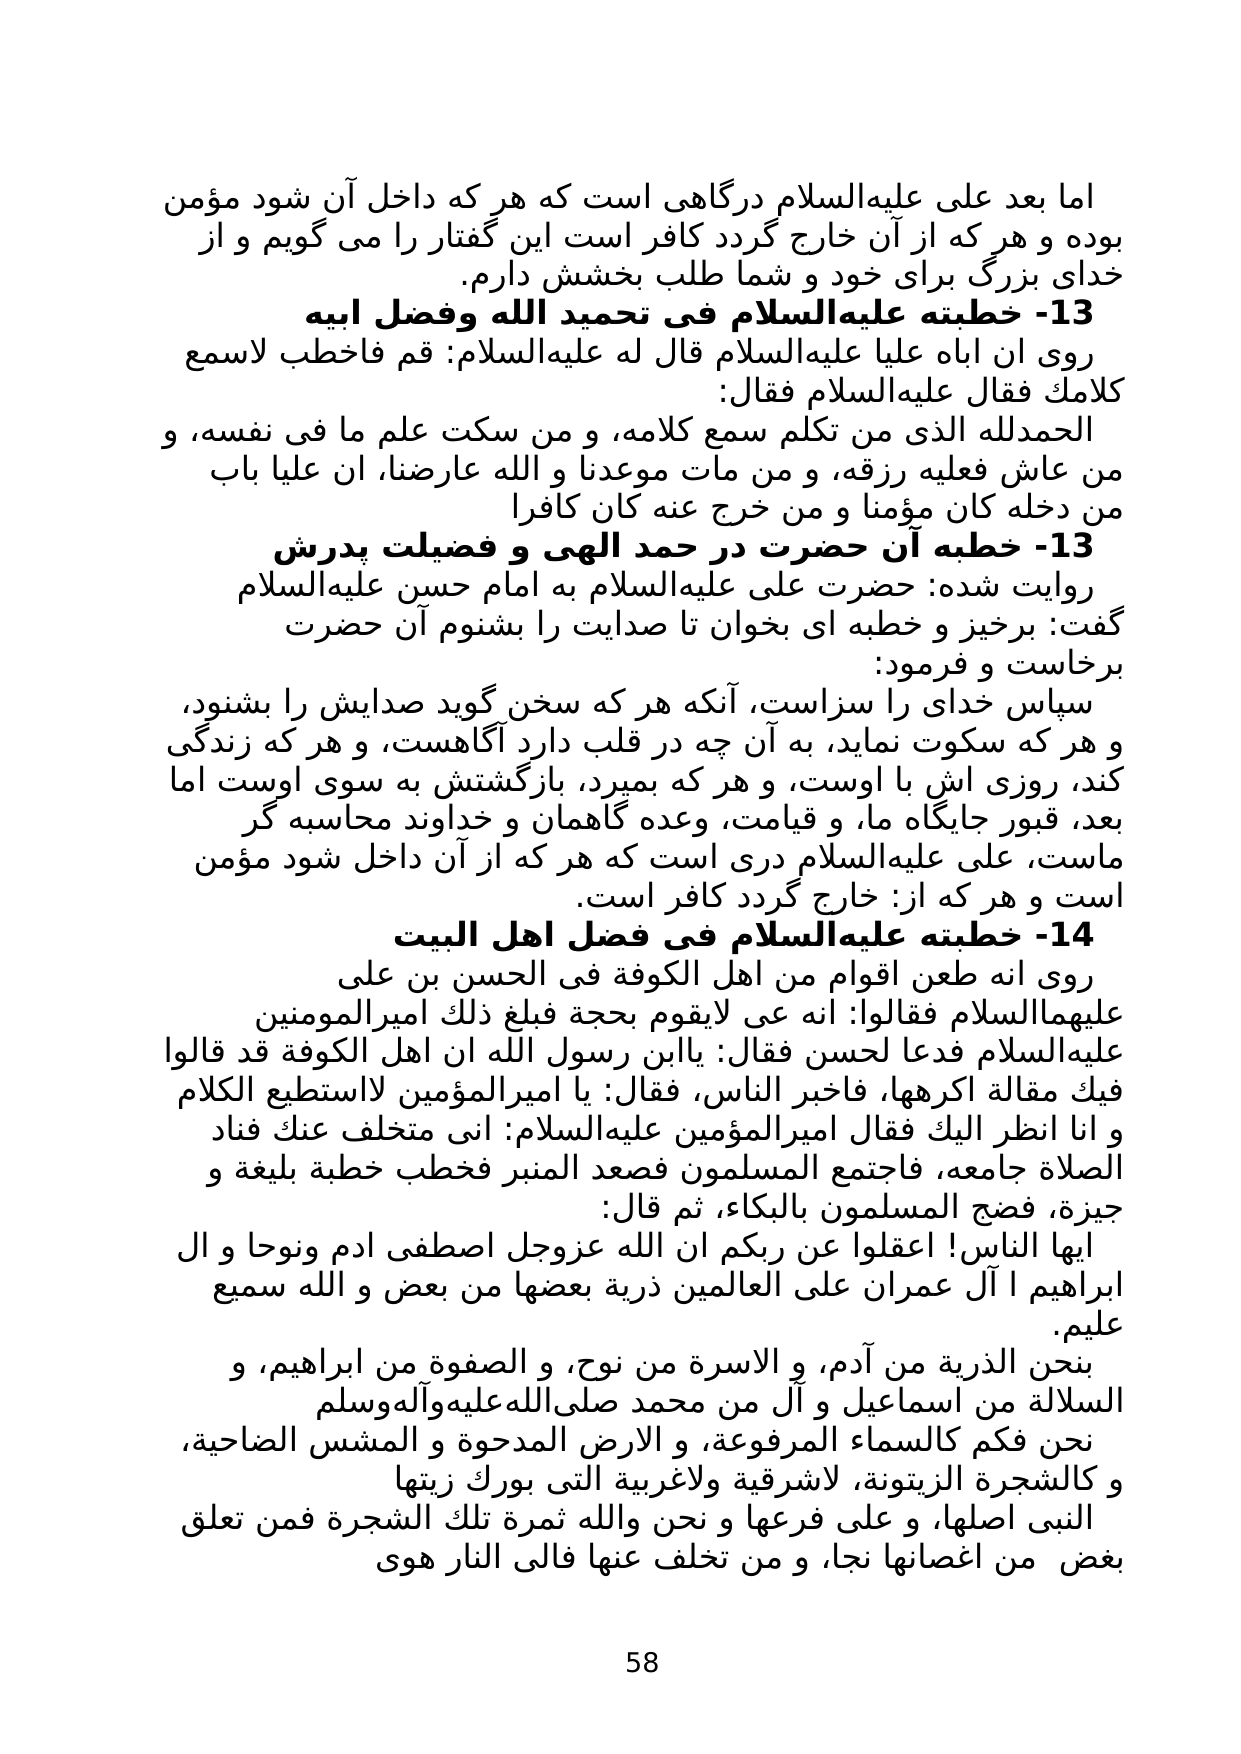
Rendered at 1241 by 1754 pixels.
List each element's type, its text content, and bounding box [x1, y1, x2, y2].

text نحن فكم كالسماء المرفوعة، و الارض المدحوة و المشس الضاحية، و كالشجرة الزيتونة، لاشرقية ولاغربية التى بورك زيتها [159, 1421, 1125, 1498]
text سپاس خداى را سزاست، آنكه هر كه سخن گويد صدايش را بشنود، و هر كه سكوت نمايد، به آن چه در قلب دارد آگاهست، و هر كه زندگى كند، روزى اش با اوست، و هر كه بميرد، بازگشتش به سوى اوست اما بعد، قبور جايگاه ما، و قيامت، وعده گاهمان و خداوند محاسبه گر ماست، على عليه‌السلام درى است كه هر كه از آن داخل شود مؤمن است و هر كه از: خارج گردد كافر است. [159, 682, 1125, 915]
text 13- خطبته عليه‌السلام فى تحميد الله وفضل ابيه [159, 294, 1125, 333]
text روايت شده: حضرت على عليه‌السلام به امام حسن عليه‌السلام گفت: برخيز و خطبه اى بخوان تا صدايت را بشنوم آن حضرت برخاست و فرمود: [159, 566, 1125, 682]
text الحمدلله الذى من تكلم سمع كلامه، و من سكت علم ما فى نفسه، و من عاش فعليه رزقه، و من مات موعدنا و الله عارضنا، ان عليا باب من دخله كان مؤمنا و من خرج عنه كان كافرا [159, 410, 1125, 527]
text النبى اصلها، و على فرعها و نحن والله ثمرة تلك الشجرة فمن تعلق بغض ‍ من اغصانها نجا، و من تخلف عنها فالى النار هوى [159, 1498, 1125, 1576]
text 14- خطبته عليه‌السلام فى فضل اهل البيت [159, 915, 1125, 954]
text بنحن الذرية من آدم، و الاسرة من نوح، و الصفوة من ابراهيم، و السلالة من اسماعيل و آل من محمد صلى‌الله‌عليه‌وآله‌وسلم [159, 1343, 1125, 1421]
text روى انه طعن اقوام من اهل الكوفة فى الحسن بن على عليهما‌السلام فقالوا: انه عى لايقوم بحجة فبلغ ذلك اميرالمومنين عليه‌السلام فدعا لحسن فقال: ياابن رسول الله ان اهل الكوفة قد قالوا فيك مقالة اكرهها، فاخبر الناس، فقال: يا اميرالمؤمين لااستطيع الكلام و انا انظر اليك فقال اميرالمؤمين عليه‌السلام: انى متخلف عنك فناد الصلاة جامعه، فاجتمع المسلمون فصعد المنبر فخطب خطبة بليغة و جيزة، فضج المسلمون بالبكاء، ثم قال: [159, 954, 1125, 1226]
text اما بعد على عليه‌السلام درگاهى است كه هر كه داخل آن شود مؤمن بوده و هر كه از آن خارج گردد كافر است اين گفتار را مى گويم و از خداى بزرگ براى خود و شما طلب بخشش دارم. [159, 177, 1125, 294]
text ايها الناس! اعقلوا عن ربكم ان الله عزوجل اصطفى ادم ونوحا و ال ابراهيم ا آل عمران على العالمين ذرية بعضها من بعض و الله سميع عليم. [159, 1226, 1125, 1343]
text روى ان اباه عليا عليه‌السلام قال له عليه‌السلام: قم فاخطب لاسمع كلامك فقال عليه‌السلام فقال: [159, 333, 1125, 410]
text 13- خطبه آن حضرت در حمد الهى و فضيلت پدرش [159, 527, 1125, 566]
